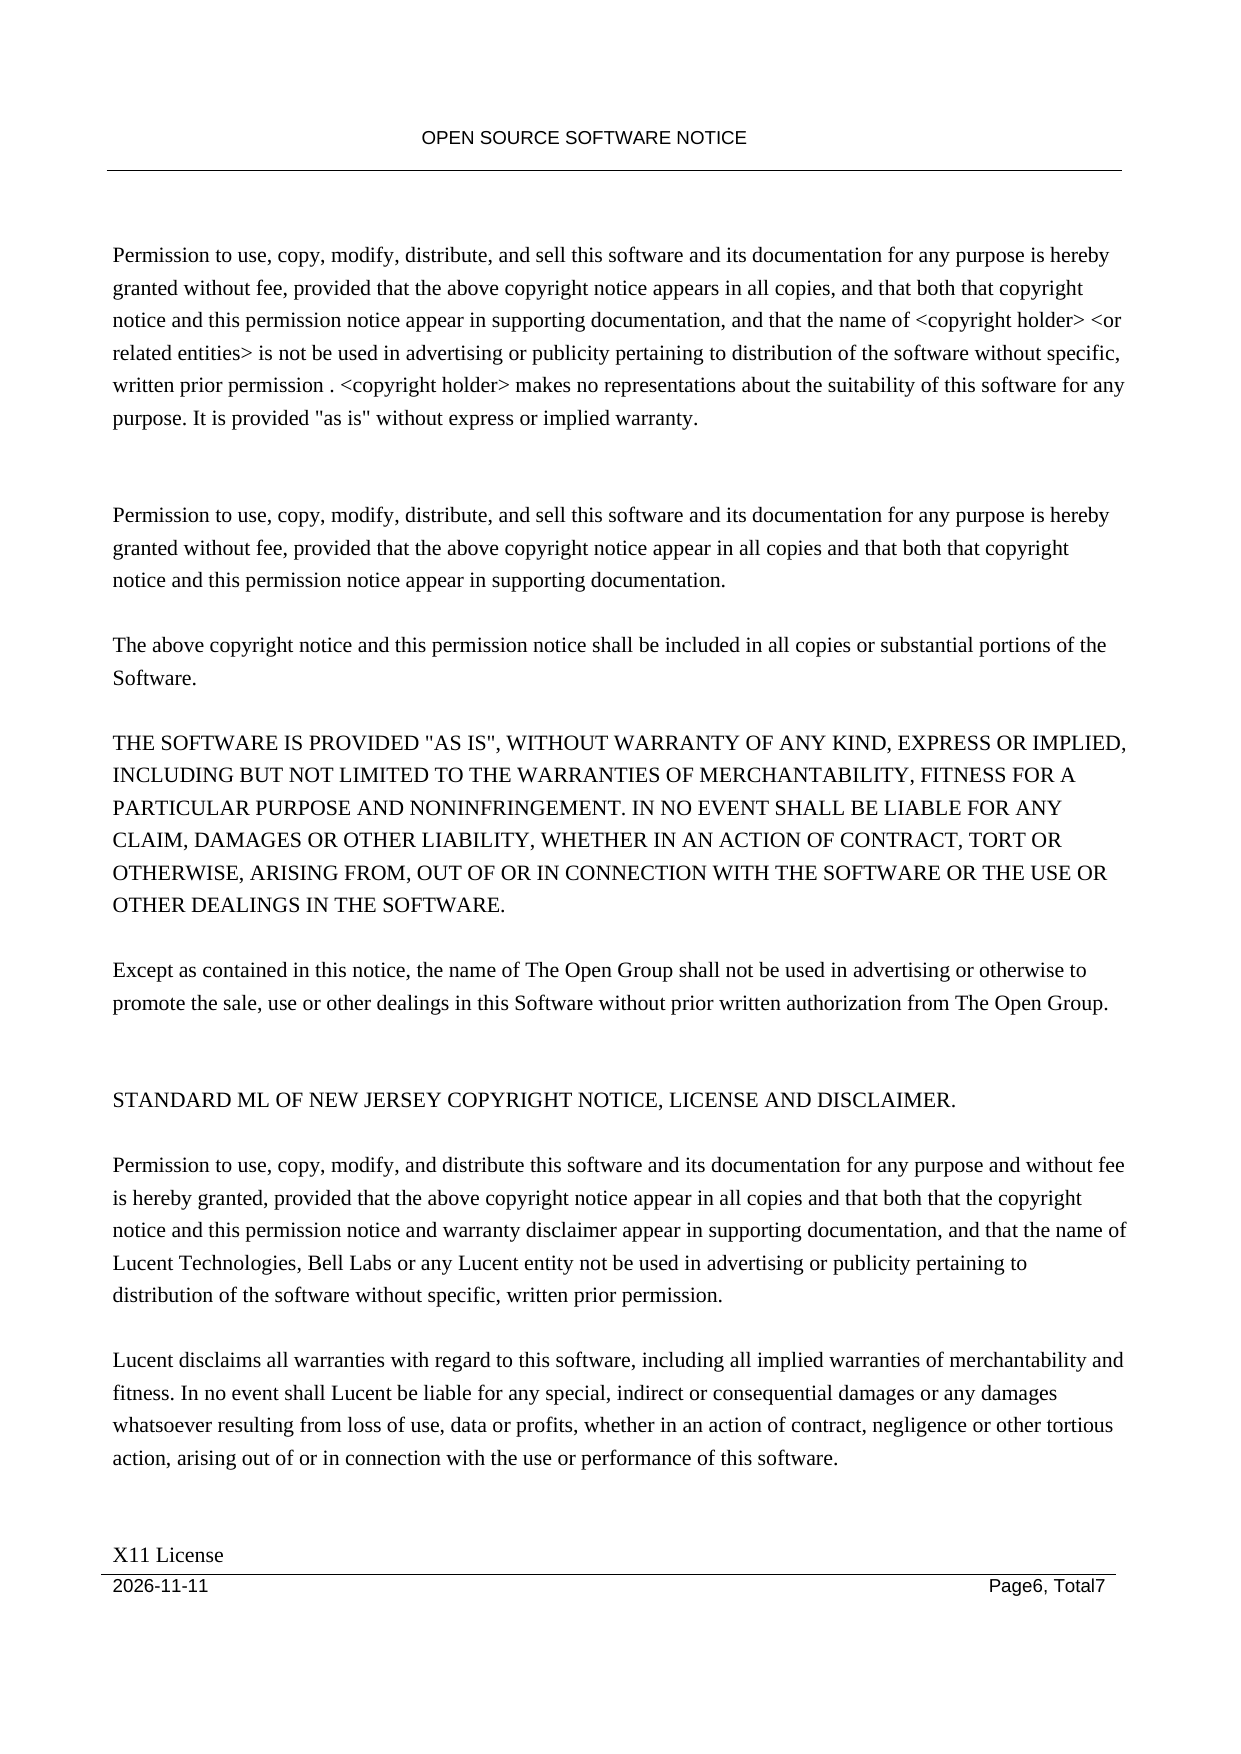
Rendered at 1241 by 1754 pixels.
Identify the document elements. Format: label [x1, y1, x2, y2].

text [112, 206, 1128, 1571]
